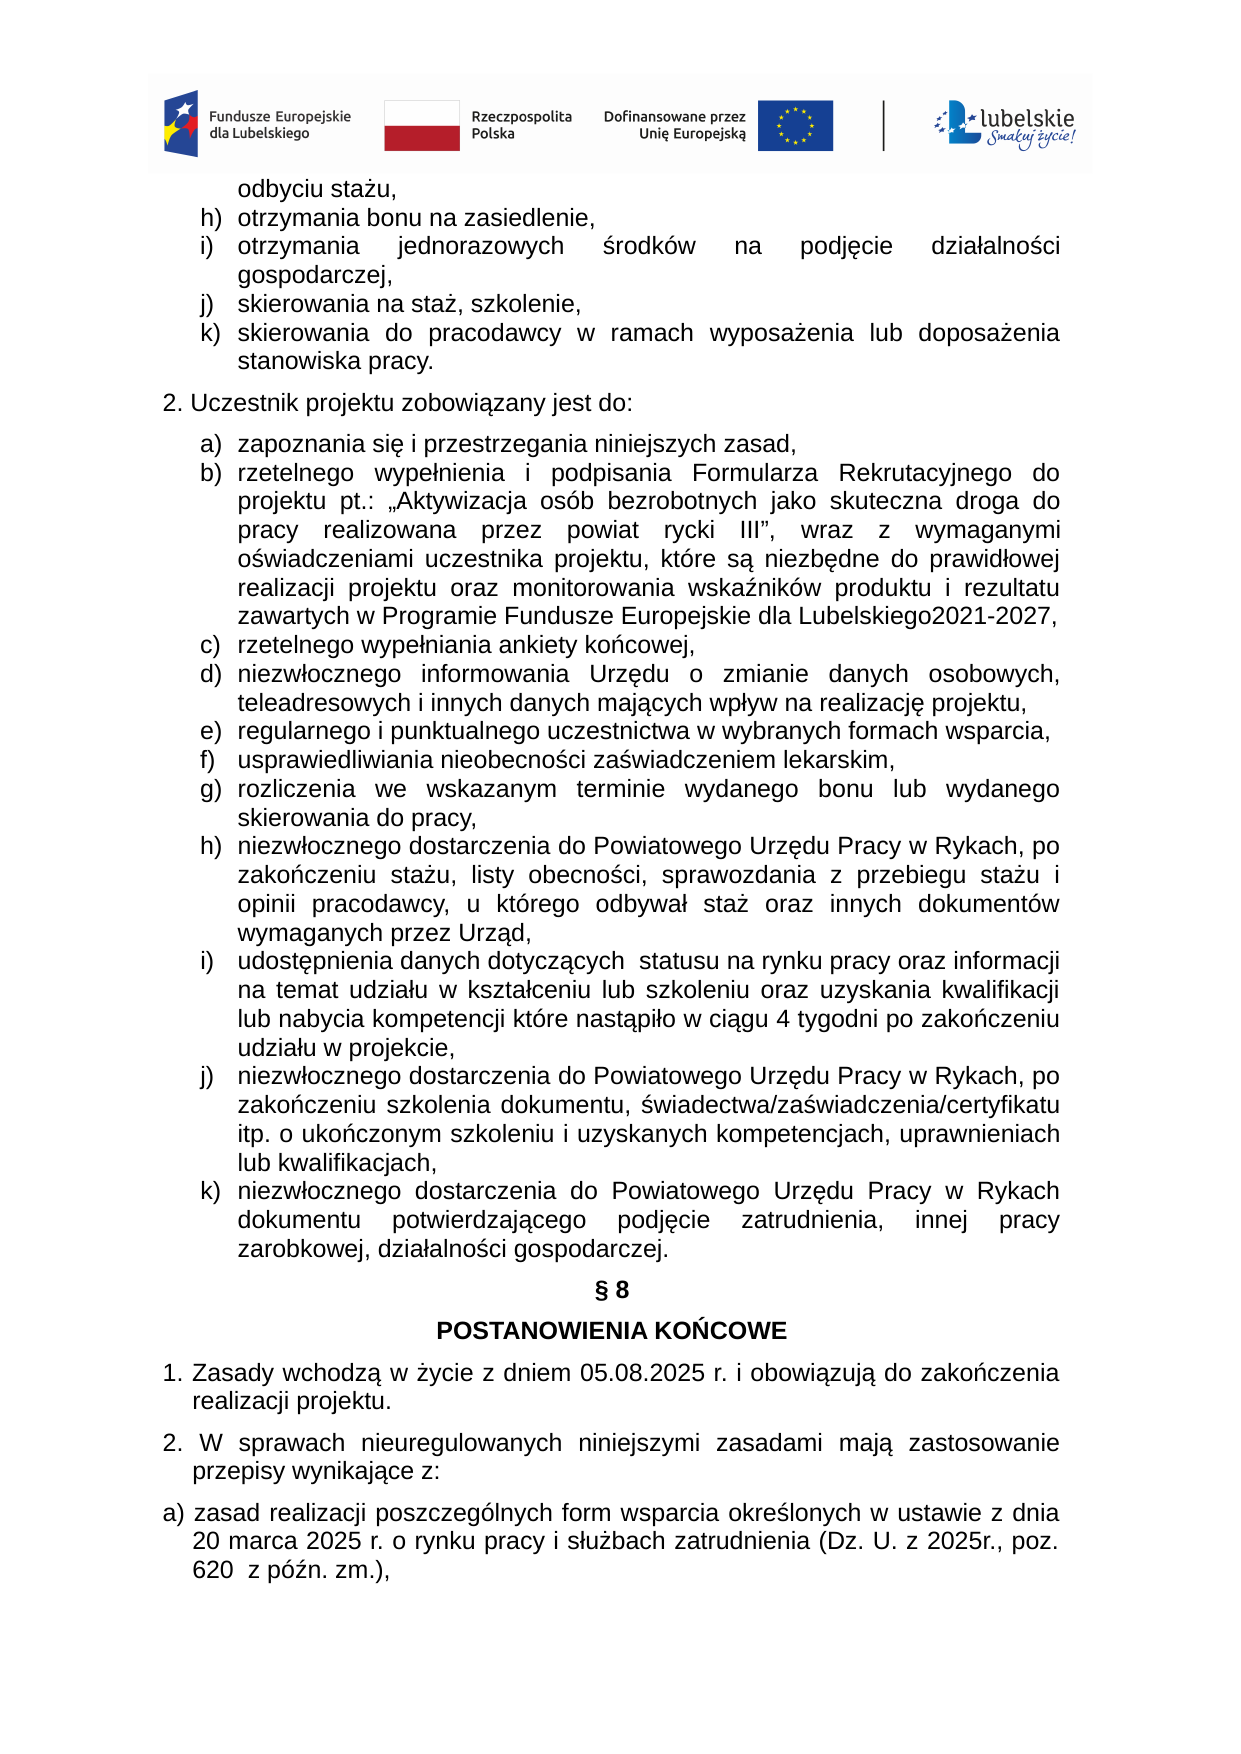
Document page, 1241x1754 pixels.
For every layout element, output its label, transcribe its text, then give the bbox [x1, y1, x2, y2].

list rzetelnego wypełniania ankiety końcowej, [200, 630, 1061, 659]
text 2. W sprawach nieuregulowanych niniejszymi zasadami mają zastosowanie przepisy wynikające z: [162, 1427, 1061, 1485]
list usprawiedliwiania nieobecności zaświadczeniem lekarskim, [200, 745, 1061, 774]
list otrzymania zaświadczenia z Powiatowego Urzędu Pracy w Rykach o odbyciu stażu, [200, 174, 1061, 202]
list niezwłocznego informowania Urzędu o zmianie danych osobowych, teleadresowych i innych danych mających wpływ na realizację projektu, [200, 659, 1061, 716]
text § 8 [162, 1275, 1061, 1304]
list rzetelnego wypełnienia i podpisania Formularza Rekrutacyjnego do projektu pt.: „Aktywizacja osób bezrobotnych jako skuteczna droga do pracy realizowana przez powiat rycki III”, wraz z wymaganymi oświadczeniami uczestnika projektu, które są niezbędne do prawidłowej realizacji projektu oraz monitorowania wskaźników produktu i rezultatu zawartych w Programie Fundusze Europejskie dla Lubelskiego2021-2027, [200, 457, 1061, 630]
list rozliczenia we wskazanym terminie wydanego bonu lub wydanego skierowania do pracy, [200, 774, 1061, 831]
list skierowania na staż, szkolenie, [200, 289, 1061, 317]
text 1. Zasady wchodzą w życie z dniem 05.08.2025 r. i obowiązują do zakończenia realizacji projektu. [162, 1357, 1061, 1415]
list zapoznania się i przestrzegania niniejszych zasad, [200, 429, 1061, 457]
list regularnego i punktualnego uczestnictwa w wybranych formach wsparcia, [200, 716, 1061, 745]
list niezwłocznego dostarczenia do Powiatowego Urzędu Pracy w Rykach dokumentu potwierdzającego podjęcie zatrudnienia, innej pracy zarobkowej, działalności gospodarczej. [200, 1176, 1061, 1262]
list otrzymania jednorazowych środków na podjęcie działalności gospodarczej, [200, 231, 1061, 289]
list skierowania do pracodawcy w ramach wyposażenia lub doposażenia stanowiska pracy. [200, 317, 1061, 375]
list otrzymania bonu na zasiedlenie, [200, 202, 1061, 231]
list niezwłocznego dostarczenia do Powiatowego Urzędu Pracy w Rykach, po zakończeniu szkolenia dokumentu, świadectwa/zaświadczenia/certyfikatu itp. o ukończonym szkoleniu i uzyskanych kompetencjach, uprawnieniach lub kwalifikacjach, [200, 1061, 1061, 1176]
list udostępnienia danych dotyczących statusu na rynku pracy oraz informacji na temat udziału w kształceniu lub szkoleniu oraz uzyskania kwalifikacji lub nabycia kompetencji które nastąpiło w ciągu 4 tygodni po zakończeniu udziału w projekcie, [200, 946, 1061, 1061]
list niezwłocznego dostarczenia do Powiatowego Urzędu Pracy w Rykach, po zakończeniu stażu, listy obecności, sprawozdania z przebiegu stażu i opinii pracodawcy, u którego odbywał staż oraz innych dokumentów wymaganych przez Urząd, [200, 831, 1061, 946]
text a) zasad realizacji poszczególnych form wsparcia określonych w ustawie z dnia 20 marca 2025 r. o rynku pracy i służbach zatrudnienia (Dz. U. z 2025r., poz. 620 z późn. zm.), [162, 1497, 1061, 1584]
picture [147, 73, 1093, 174]
text POSTANOWIENIA KOŃCOWE [162, 1316, 1061, 1345]
text 2. Uczestnik projektu zobowiązany jest do: [162, 387, 1061, 416]
